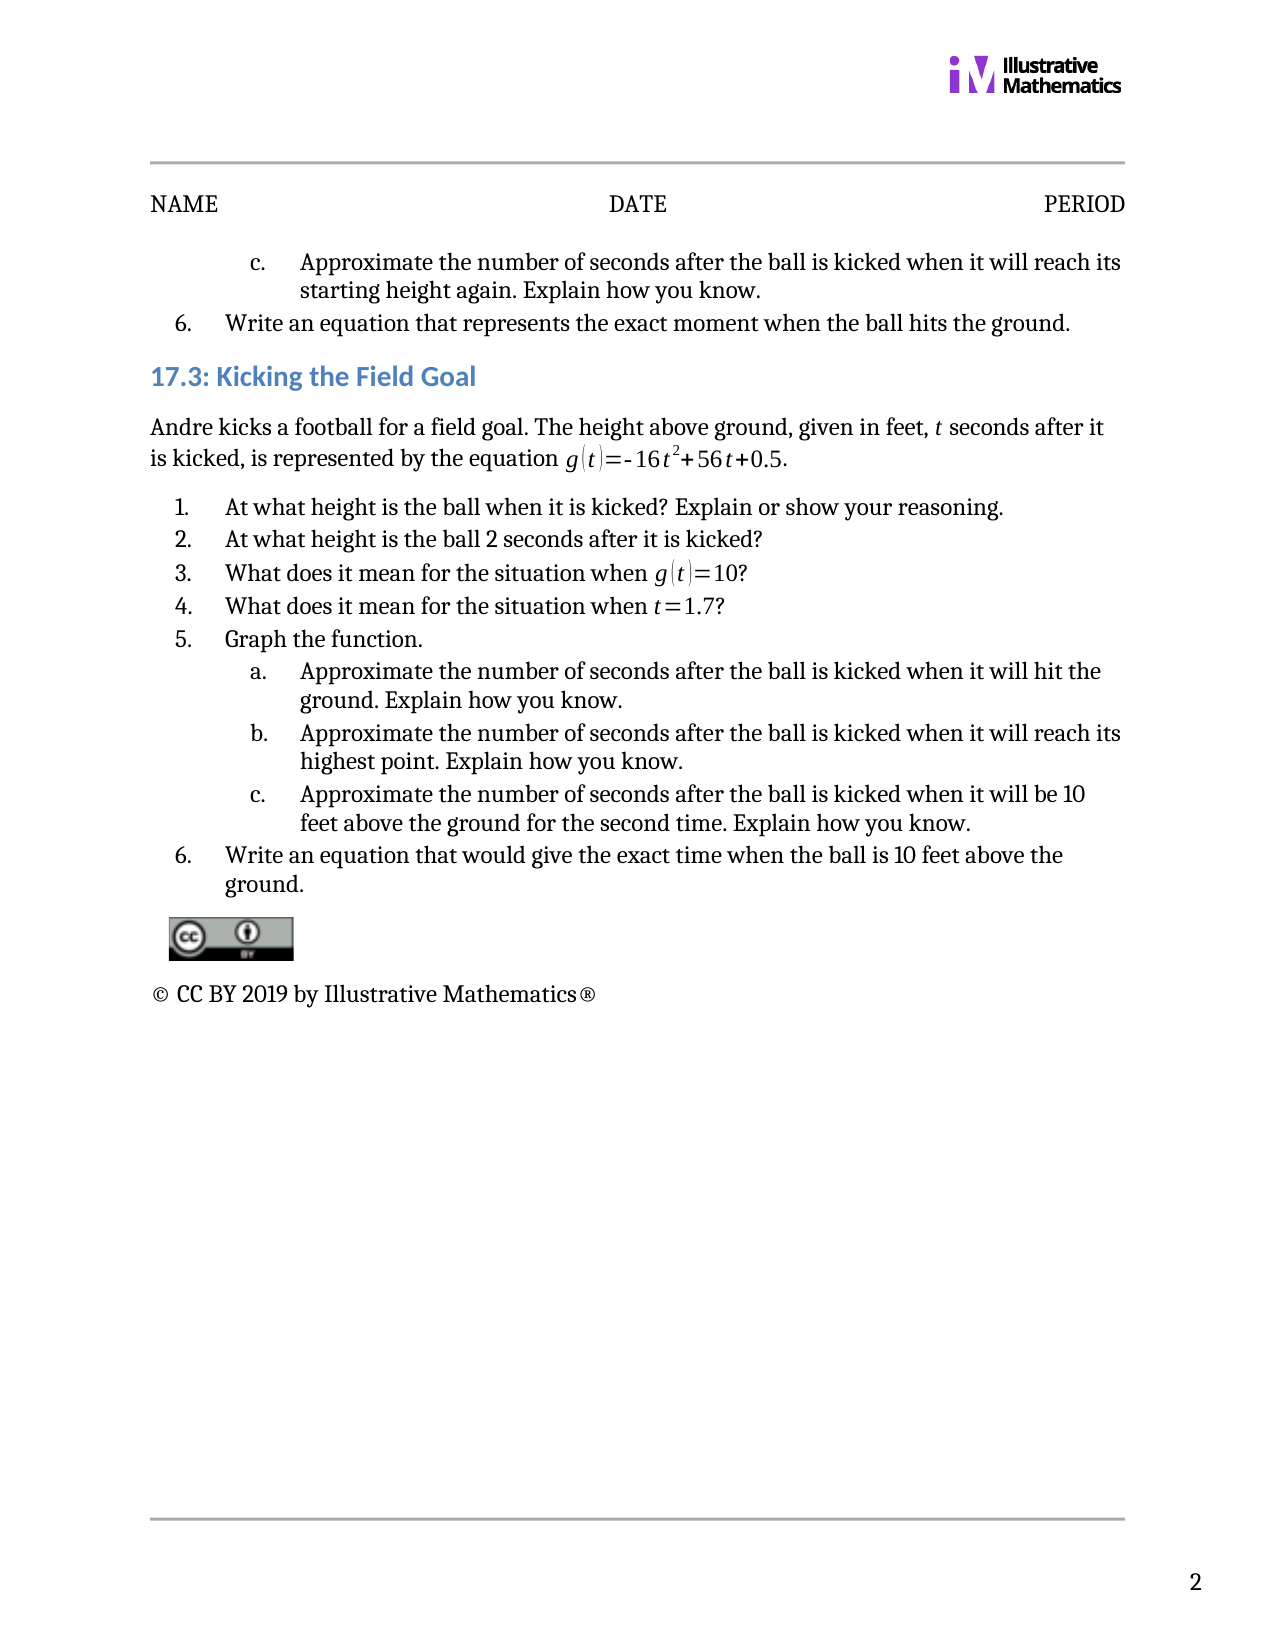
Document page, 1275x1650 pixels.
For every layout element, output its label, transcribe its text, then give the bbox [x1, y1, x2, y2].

list Write an equation that would give the exact time when the ball is 10 feet above the ground. [175, 841, 1125, 898]
list Approximate the number of seconds after the ball is kicked when it will reach its starting height again. Explain how you know. [250, 247, 1125, 305]
list At what height is the ball when it is kicked? Explain or show your reasoning. [175, 493, 1125, 522]
subtitle 17.3: Kicking the Field Goal [150, 358, 1125, 394]
list Approximate the number of seconds after the ball is kicked when it will be 10 feet above the ground for the second time. Explain how you know. [250, 780, 1125, 837]
list What does it mean for the situation when ? [175, 558, 1125, 588]
list Approximate the number of seconds after the ball is kicked when it will reach its highest point. Explain how you know. [250, 718, 1125, 776]
list What does it mean for the situation when ? [175, 592, 1125, 621]
list At what height is the ball 2 seconds after it is kicked? [175, 525, 1125, 554]
picture [949, 55, 1121, 93]
list Write an equation that represents the exact moment when the ball hits the ground. [175, 309, 1125, 337]
text © CC BY 2019 by Illustrative Mathematics® [150, 980, 1125, 1008]
list Graph the function. [175, 625, 1125, 653]
text Andre kicks a football for a field goal. The height above ground, given in feet, seconds after it is kicked, is represented by the equation . [150, 413, 1125, 474]
list Approximate the number of seconds after the ball is kicked when it will hit the ground. Explain how you know. [250, 657, 1125, 715]
picture [168, 917, 294, 961]
